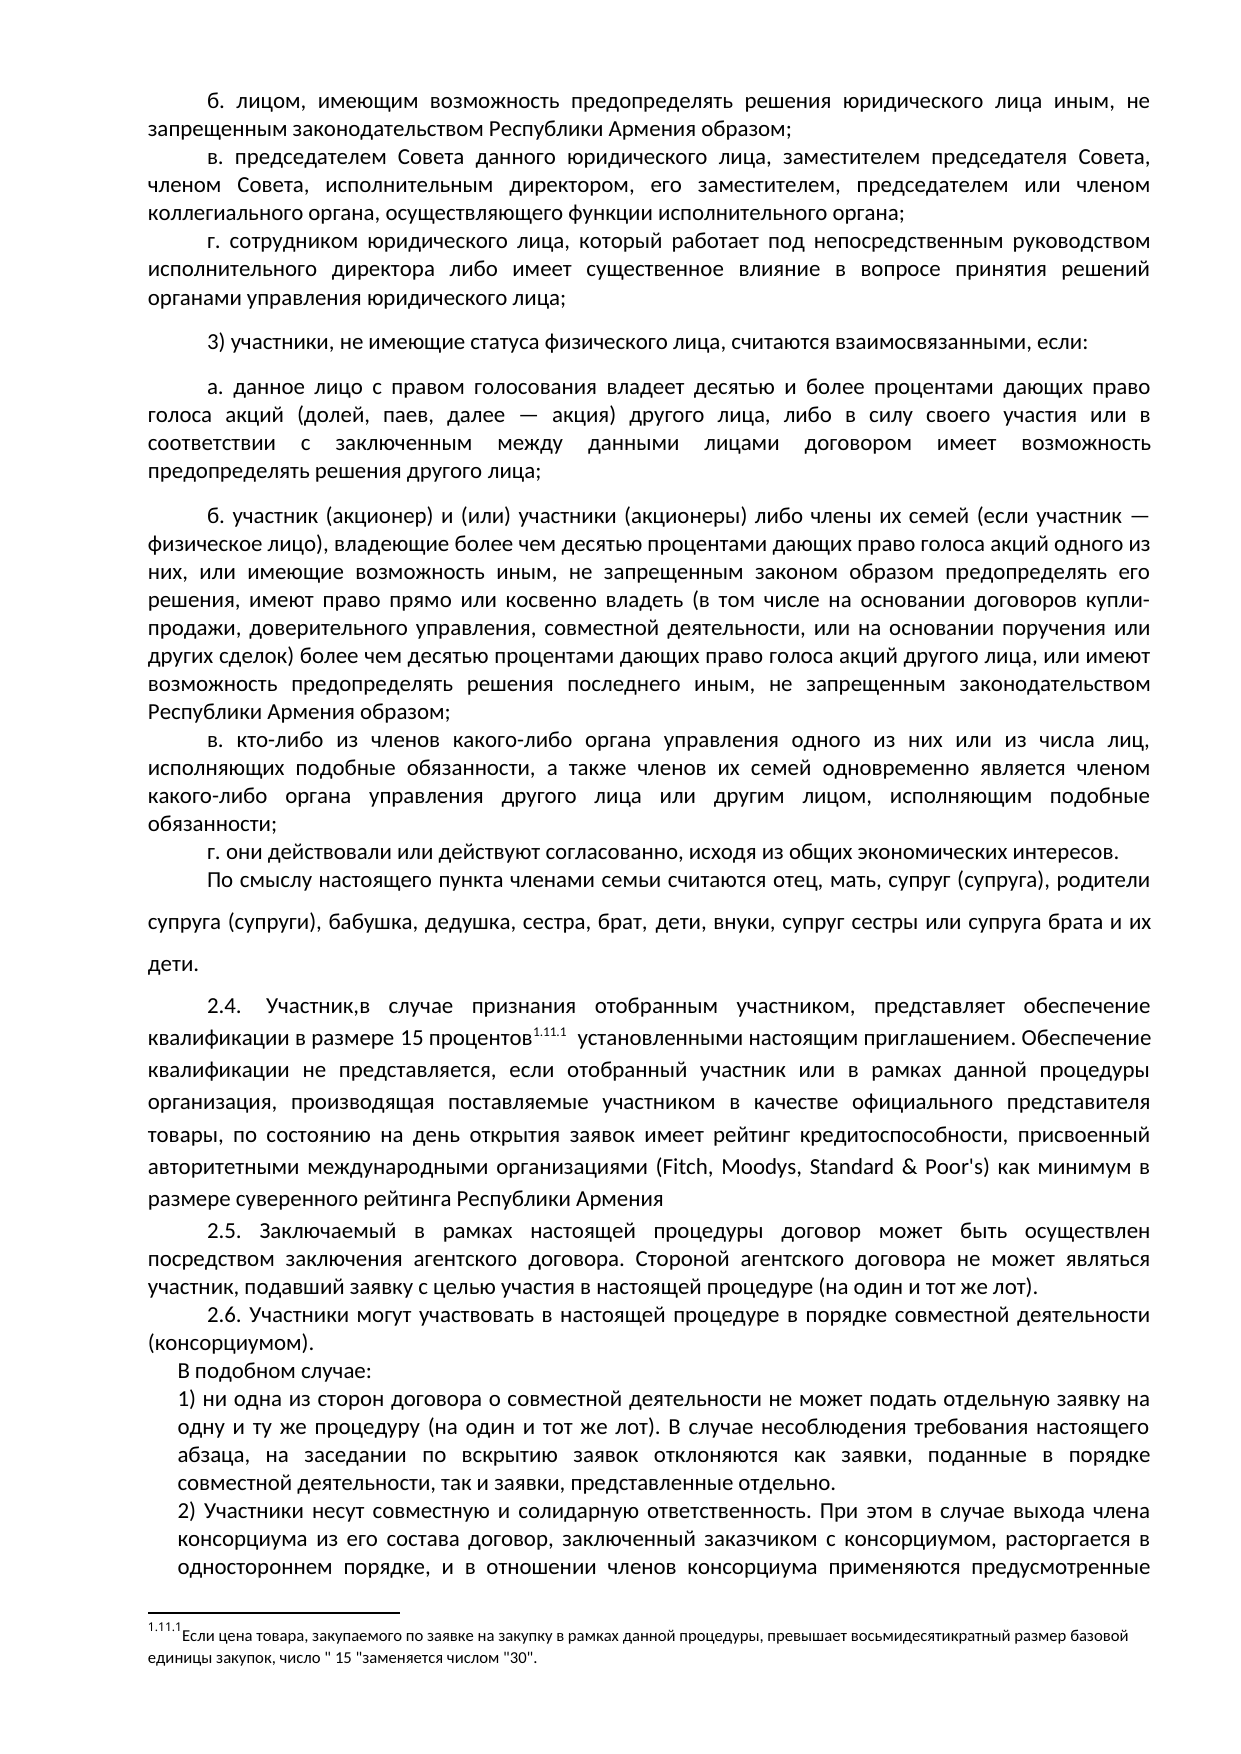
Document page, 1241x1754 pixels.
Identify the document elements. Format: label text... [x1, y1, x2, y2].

text г. они действовали или действуют согласованно, исходя из общих экономических интересов. [148, 837, 1152, 865]
text в. председателем Совета данного юридического лица, заместителем председателя Совета, членом Совета, исполнительным директором, его заместителем, председателем или членом коллегиального органа, осуществляющего функции исполнительного органа; [148, 142, 1152, 227]
text г. сотрудником юридического лица, который работает под непосредственным руководством исполнительного директора либо имеет существенное влияние в вопросе принятия решений органами управления юридического лица; [148, 227, 1152, 311]
text По смыслу настоящего пункта членами семьи считаются отец, мать, супруг (супруга), родители супруга (супруги), бабушка, дедушка, сестра, брат, дети, внуки, супруг сестры или супруга брата и их дети. [148, 865, 1152, 977]
text б. участник (акционер) и (или) участники (акционеры) либо члены их семей (если участник — физическое лицо), владеющие более чем десятью процентами дающих право голоса акций одного из них, или имеющие возможность иным, не запрещенным законом образом предопределять его решения, имеют право прямо или косвенно владеть (в том числе на основании договоров купли-продажи, доверительного управления, совместной деятельности, или на основании поручения или других сделок) более чем десятью процентами дающих право голоса акций другого лица, или имеют возможность предопределять решения последнего иным, не запрещенным законодательством Республики Армения образом; [148, 501, 1152, 725]
text в. кто-либо из членов какого-либо органа управления одного из них или из числа лиц, исполняющих подобные обязанности, а также членов их семей одновременно является членом какого-либо органа управления другого лица или другим лицом, исполняющим подобные обязанности; [148, 725, 1152, 837]
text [177, 1496, 1152, 1581]
text 2.5. Заключаемый в рамках настоящей процедуры договор может быть осуществлен посредством заключения агентского договора. Стороной агентского договора не может являться участник, подавший заявку с целью участия в настоящей процедуре (на один и тот же лот). [148, 1216, 1152, 1300]
text 1) ни одна из сторон договора о совместной деятельности не может подать отдельную заявку на одну и ту же процедуру (на один и тот же лот). В случае несоблюдения требования настоящего абзаца, на заседании по вскрытию заявок отклоняются как заявки, поданные в порядке совместной деятельности, так и заявки, представленные отдельно. [177, 1384, 1152, 1496]
text а. данное лицо с правом голосования владеет десятью и более процентами дающих право голоса акций (долей, паев, далее — акция) другого лица, либо в силу своего участия или в соответствии с заключенным между данными лицами договором имеет возможность предопределять решения другого лица; [148, 372, 1152, 484]
text В подобном случае: [177, 1356, 1152, 1384]
text б. лицом, имеющим возможность предопределять решения юридического лица иным, не запрещенным законодательством Республики Армения образом; [148, 86, 1152, 142]
text 2.4. Участник,в случае признания отобранным участником, представляет обеспечение квалификации в размере 15 процентов1.1 установленными настоящим приглашением. Обеспечение квалификации не представляется, если отобранный участник или в рамках данной процедуры организация, производящая поставляемые участником в качестве официального представителя товары, по состоянию на день открытия заявок имеет рейтинг кредитоспособности, присвоенный авторитетными международными организациями (Fitch, Moodys, Standard & Poor's) как минимум в размере суверенного рейтинга Республики Армения [148, 991, 1152, 1212]
text 2.6. Участники могут участвовать в настоящей процедуре в порядке совместной деятельности (консорциумом). [148, 1300, 1152, 1356]
text 3) участники, не имеющие статуса физического лица, считаются взаимосвязанными, если: [148, 327, 1152, 355]
